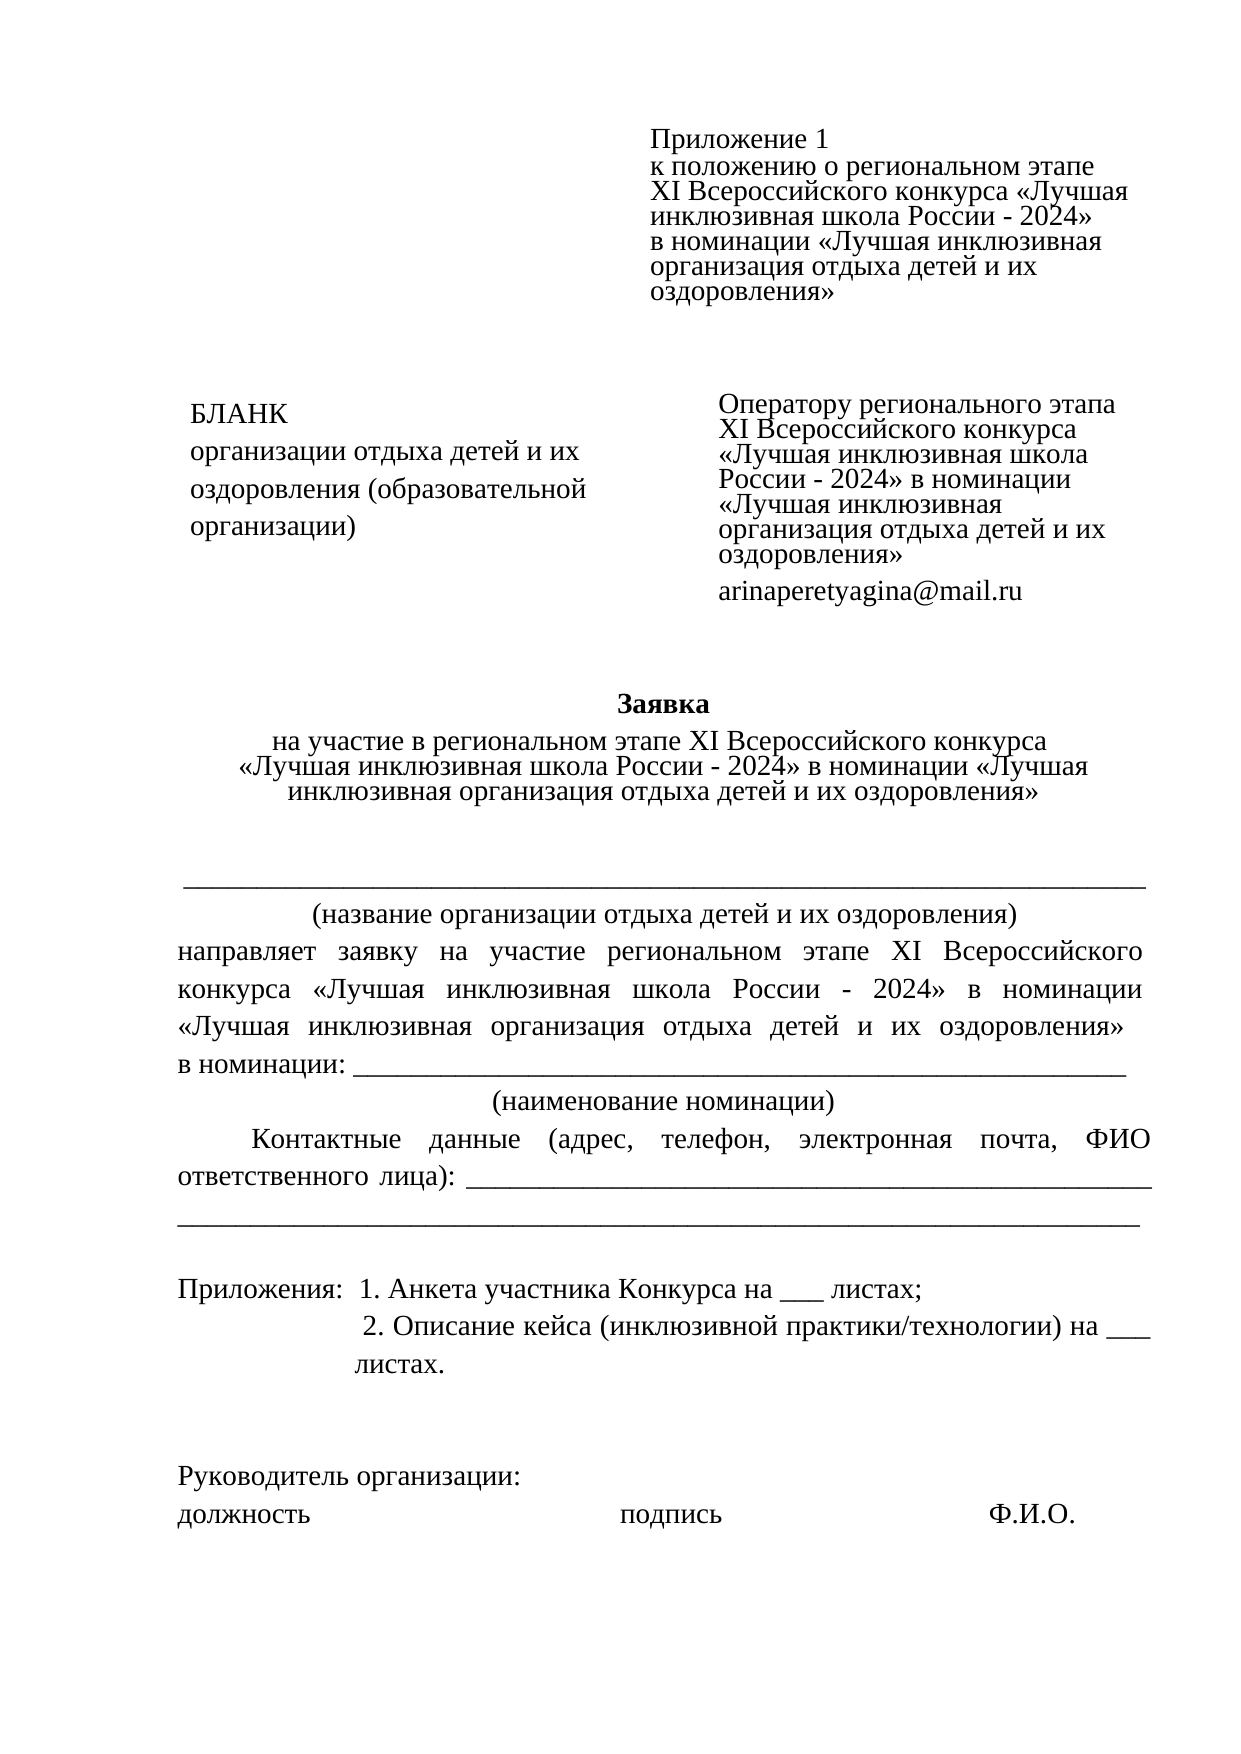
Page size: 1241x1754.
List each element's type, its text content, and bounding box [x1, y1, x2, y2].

text направляет заявку на участие региональном этапе XI Всероссийского конкурса «Лучшая инклюзивная школа России - 2024» в номинации «Лучшая инклюзивная организация отдыха детей и их оздоровления» в номинации: _____________________________________________________ [177, 931, 1143, 1081]
text должность подпись Ф.И.О. [177, 1493, 1152, 1531]
text (название организации отдыха детей и их оздоровления) [177, 893, 1152, 931]
text Заявка [177, 693, 1149, 718]
text Приложение 1 [650, 118, 1152, 156]
text 2. Описание кейса (инклюзивной практики/технологии) на ___ листах. [175, 1306, 1152, 1381]
text __________________________________________________________________ [177, 856, 1152, 893]
text к положению о региональном этапе XI Всероссийского конкурса «Лучшая инклюзивная школа России - 2024» в номинации «Лучшая инклюзивная организация отдыха детей и их оздоровления» [650, 156, 1152, 306]
table_header БЛАНК организации отдыха детей и их оздоровления (образовательной организации) [179, 393, 665, 618]
text (наименование номинации) [177, 1081, 1149, 1118]
text Приложения: 1. Анкета участника Конкурса на ___ листах; [177, 1268, 1152, 1306]
text Руководитель организации: [177, 1456, 1152, 1493]
text на участие в региональном этапе XI Всероссийского конкурса «Лучшая инклюзивная школа России - 2024» в номинации «Лучшая инклюзивная организация отдыха детей и их оздоровления» [177, 731, 1149, 806]
text Контактные данные (адрес, телефон, электронная почта, ФИО ответственного лица): _______________________________________________ __________________________________________________________________ [177, 1118, 1152, 1231]
table_header Оператору регионального этапа XI Всероссийского конкурса «Лучшая инклюзивная школа России - 2024» в номинации «Лучшая инклюзивная организация отдыха детей и их оздоровления» arinaperetyagina@mail.ru [665, 393, 1152, 618]
